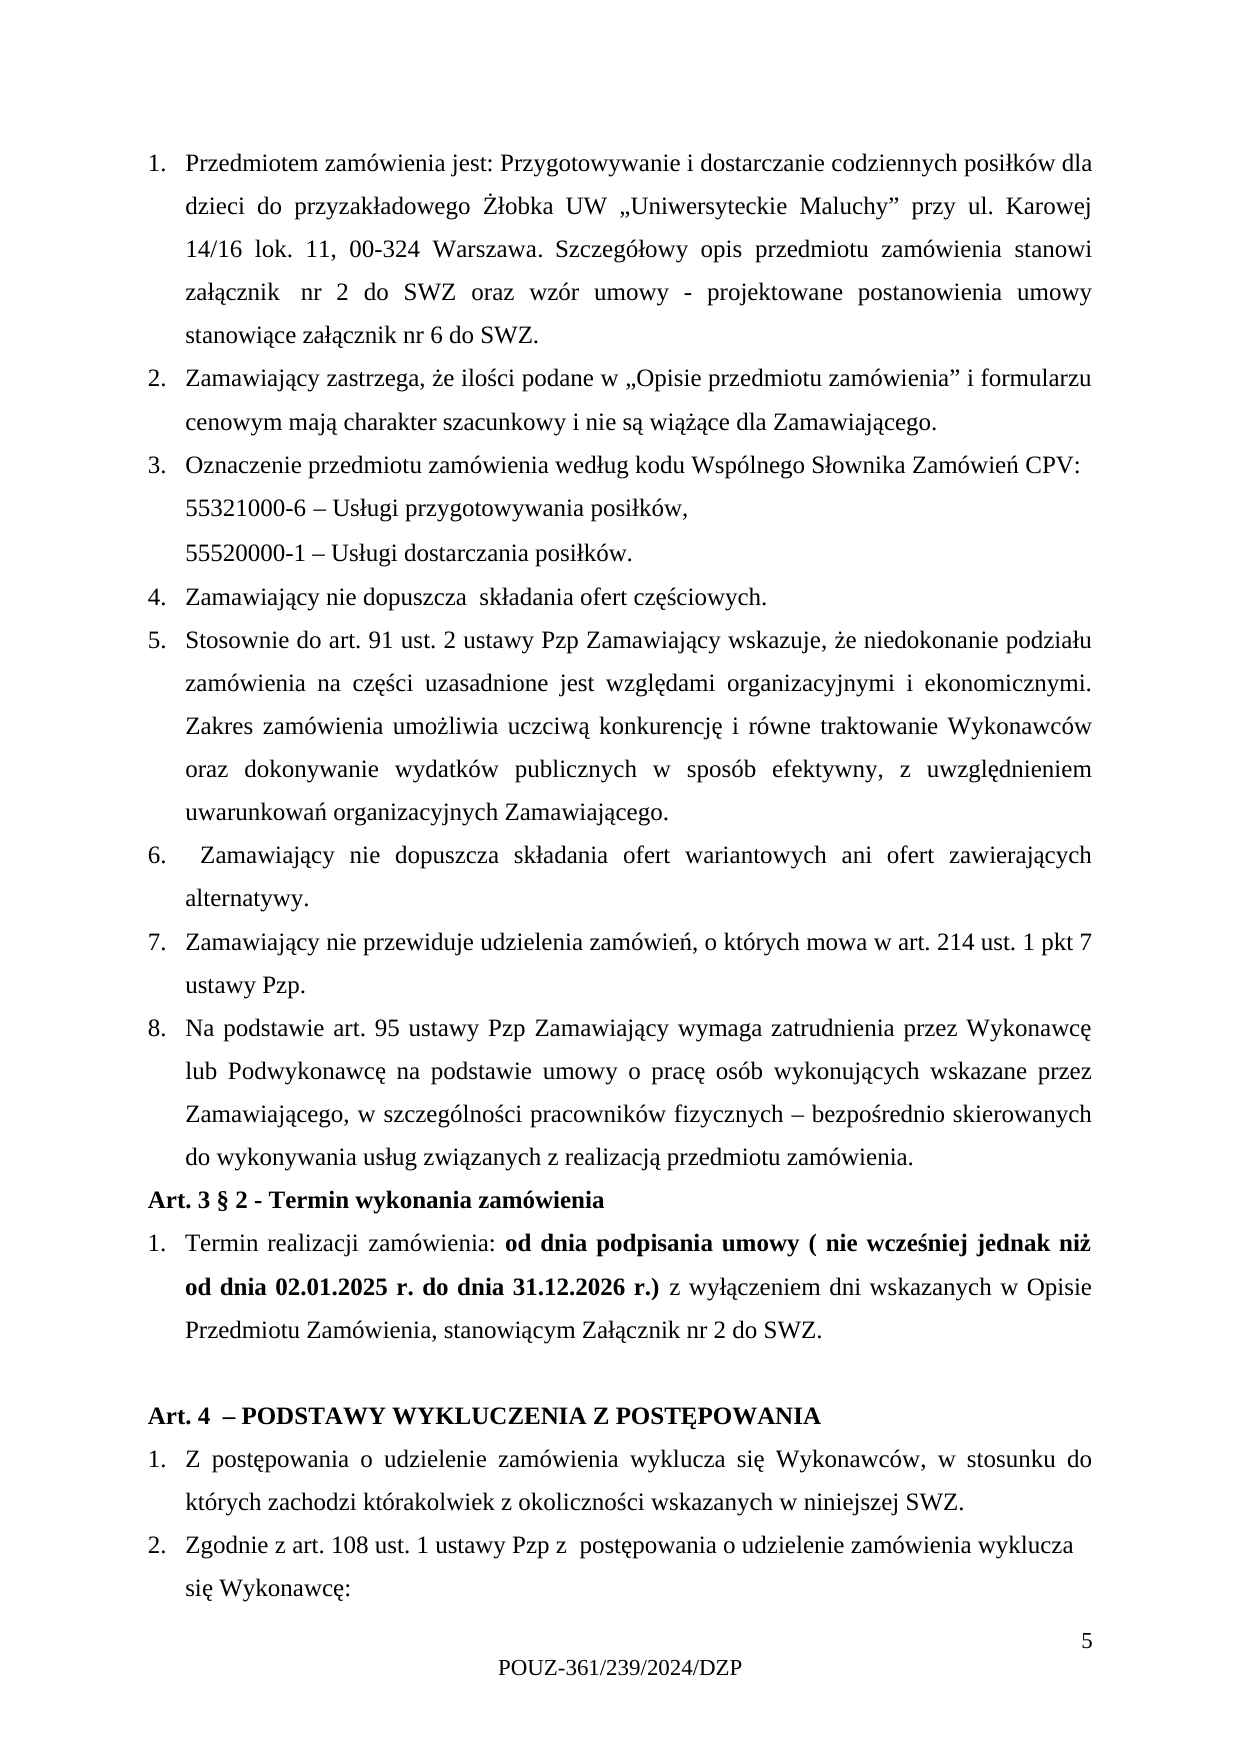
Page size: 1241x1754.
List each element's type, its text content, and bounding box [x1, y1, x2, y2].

list Zamawiający nie dopuszcza składania ofert wariantowych ani ofert zawierających alternatywy. [148, 840, 1093, 912]
list Termin realizacji zamówienia: od dnia podpisania umowy ( nie wcześniej jednak niż od dnia 02.01.2025 r. do dnia 31.12.2026 r.) z wyłączeniem dni wskazanych w Opisie Przedmiotu Zamówienia, stanowiącym Załącznik nr 2 do SWZ. [147, 1228, 1093, 1343]
list Stosownie do art. 91 ust. 2 ustawy Pzp Zamawiający wskazuje, że niedokonanie podziału zamówienia na części uzasadnione jest względami organizacyjnymi i ekonomicznymi. Zakres zamówienia umożliwia uczciwą konkurencję i równe traktowanie Wykonawców oraz dokonywanie wydatków publicznych w sposób efektywny, z uwzględnieniem uwarunkowań organizacyjnych Zamawiającego. [148, 625, 1093, 826]
list 55321000-6 – Usługi przygotowywania posiłków, [185, 493, 1093, 522]
list Zamawiający nie przewiduje udzielenia zamówień, o których mowa w art. 214 ust. 1 pkt 7 ustawy Pzp. [148, 927, 1093, 998]
list Zgodnie z art. 108 ust. 1 ustawy Pzp z postępowania o udzielenie zamówienia wyklucza się Wykonawcę: [148, 1530, 1093, 1602]
list Zamawiający zastrzega, że ilości podane w „Opisie przedmiotu zamówienia” i formularzu cenowym mają charakter szacunkowy i nie są wiążące dla Zamawiającego. [148, 363, 1093, 435]
list 55520000-1 – Usługi dostarczania posiłków. [185, 538, 1093, 567]
list Zamawiający nie dopuszcza składania ofert częściowych. [148, 582, 1093, 610]
text Art. 3 § 2 - Termin wykonania zamówienia [148, 1185, 1093, 1214]
list Z postępowania o udzielenie zamówienia wyklucza się Wykonawców, w stosunku do których zachodzi którakolwiek z okoliczności wskazanych w niniejszej SWZ. [148, 1444, 1093, 1516]
text Art. 4 – PODSTAWY WYKLUCZENIA Z POSTĘPOWANIA [148, 1401, 1093, 1430]
list Na podstawie art. 95 ustawy Pzp Zamawiający wymaga zatrudnienia przez Wykonawcę lub Podwykonawcę na podstawie umowy o pracę osób wykonujących wskazane przez Zamawiającego, w szczególności pracowników fizycznych – bezpośrednio skierowanych do wykonywania usług związanych z realizacją przedmiotu zamówienia. [148, 1013, 1093, 1171]
list Oznaczenie przedmiotu zamówienia według kodu Wspólnego Słownika Zamówień CPV: [148, 450, 1093, 478]
list Przedmiotem zamówienia jest: Przygotowywanie i dostarczanie codziennych posiłków dla dzieci do przyzakładowego Żłobka UW „Uniwersyteckie Maluchy” przy ul. Karowej 14/16 lok. 11, 00-324 Warszawa. Szczegółowy opis przedmiotu zamówienia stanowi załącznik nr 2 do SWZ oraz wzór umowy - projektowane postanowienia umowy stanowiące załącznik nr 6 do SWZ. [148, 148, 1093, 349]
